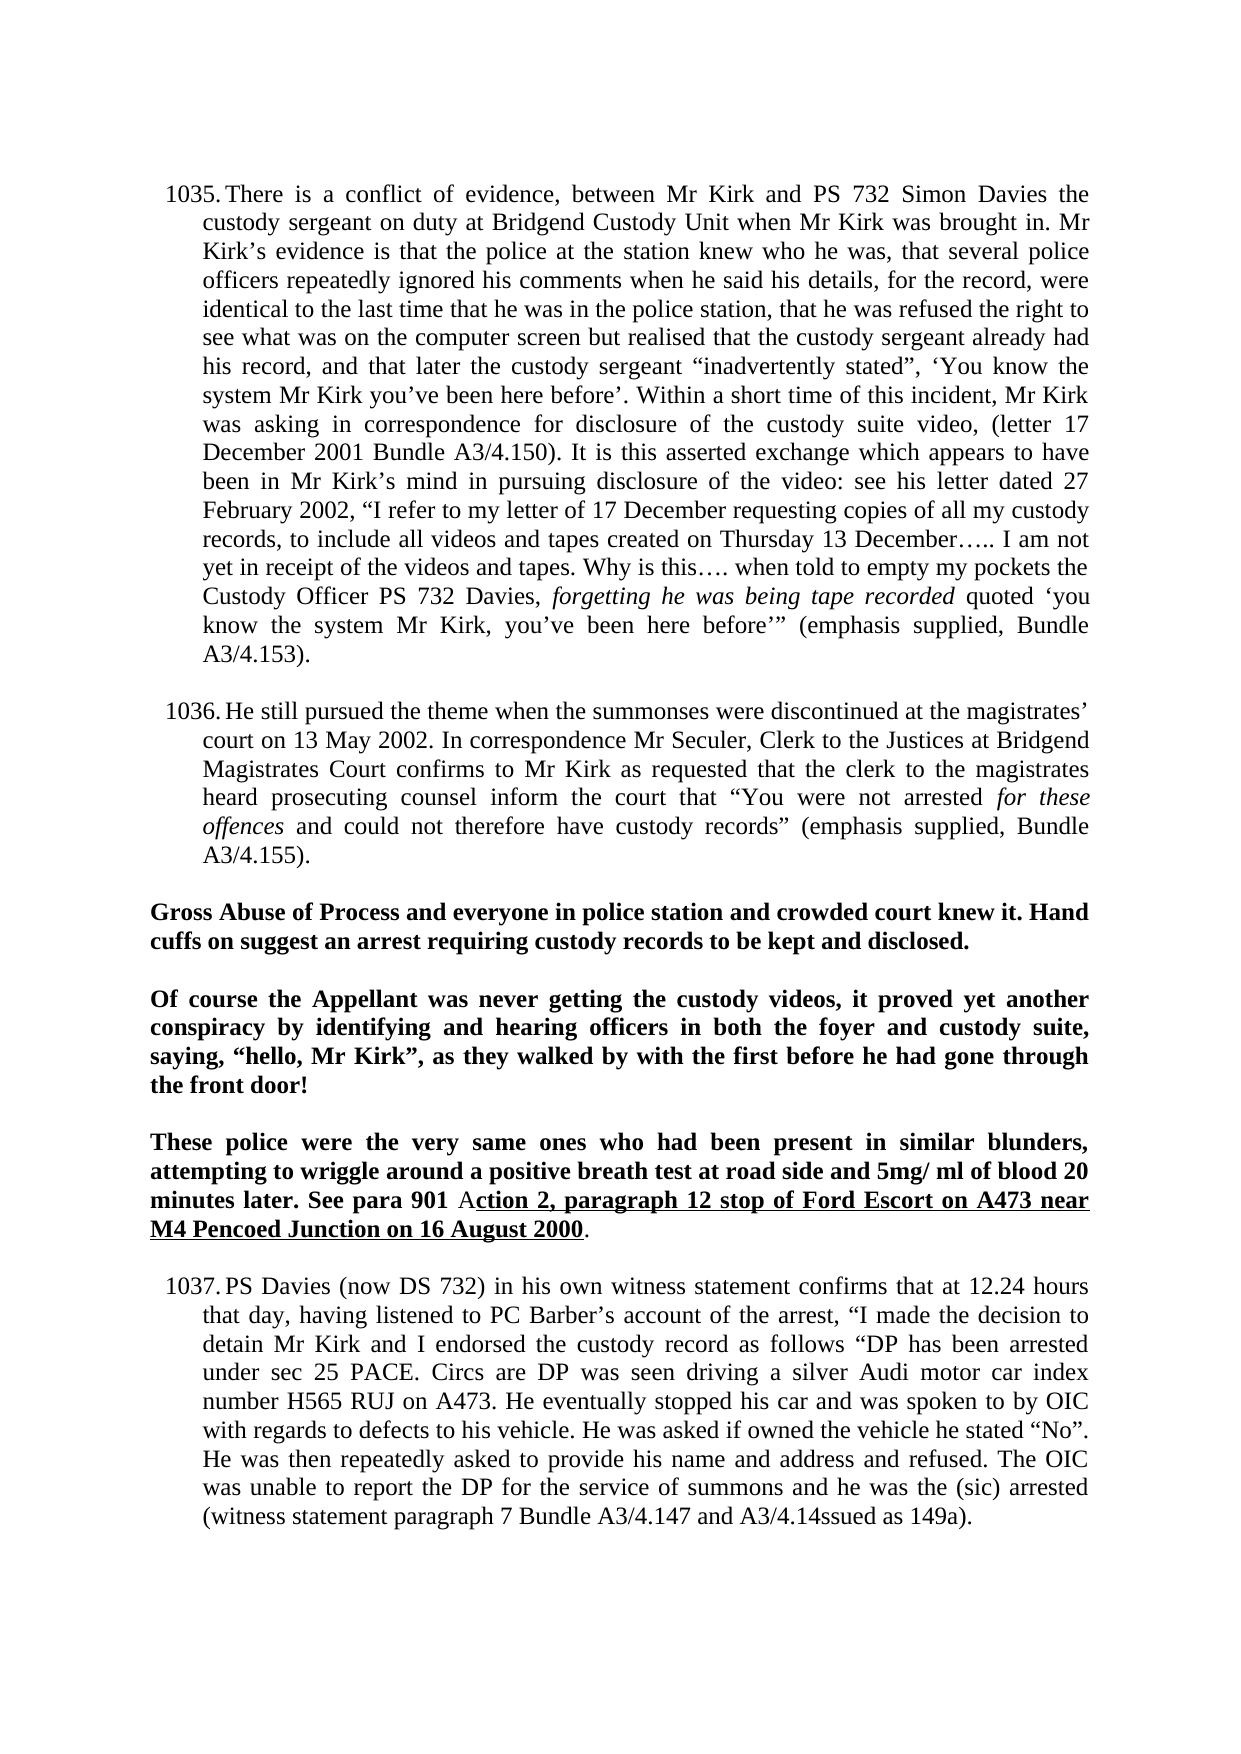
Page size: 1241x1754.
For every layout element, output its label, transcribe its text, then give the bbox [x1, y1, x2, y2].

list There is a conflict of evidence, between Mr Kirk and PS 732 Simon Davies the custody sergeant on duty at Bridgend Custody Unit when Mr Kirk was brought in. Mr Kirk’s evidence is that the police at the station knew who he was, that several police officers repeatedly ignored his comments when he said his details, for the record, were identical to the last time that he was in the police station, that he was refused the right to see what was on the computer screen but realised that the custody sergeant already had his record, and that later the custody sergeant “inadvertently stated”, ‘You know the system Mr Kirk you’ve been here before’. Within a short time of this incident, Mr Kirk was asking in correspondence for disclosure of the custody suite video, (letter 17 December 2001 Bundle A3/4.150). It is this asserted exchange which appears to have been in Mr Kirk’s mind in pursuing disclosure of the video: see his letter dated 27 February 2002, “I refer to my letter of 17 December requesting copies of all my custody records, to include all videos and tapes created on Thursday 13 December….. I am not yet in receipt of the videos and tapes. Why is this…. when told to empty my pockets the Custody Officer PS 732 Davies, forgetting he was being tape recorded quoted ‘you know the system Mr Kirk, you’ve been here before’” (emphasis supplied, Bundle A3/4.153). [165, 179, 1090, 667]
list He still pursued the theme when the summonses were discontinued at the magistrates’ court on 13 May 2002. In correspondence Mr Seculer, Clerk to the Justices at Bridgend Magistrates Court confirms to Mr Kirk as requested that the clerk to the magistrates heard prosecuting counsel inform the court that “You were not arrested for these offences and could not therefore have custody records” (emphasis supplied, Bundle A3/4.155). [165, 696, 1090, 869]
text These police were the very same ones who had been present in similar blunders, attempting to wriggle around a positive breath test at road side and 5mg/ ml of blood 20 minutes later. See para 901 Action 2, paragraph 12 stop of Ford Escort on A473 near M4 Pencoed Junction on 16 August 2000. [150, 1127, 1090, 1242]
text Gross Abuse of Process and everyone in police station and crowded court knew it. Hand cuffs on suggest an arrest requiring custody records to be kept and disclosed. [150, 897, 1090, 955]
text Of course the Appellant was never getting the custody videos, it proved yet another conspiracy by identifying and hearing officers in both the foyer and custody suite, saying, “hello, Mr Kirk”, as they walked by with the first before he had gone through the front door! [150, 984, 1090, 1099]
list PS Davies (now DS 732) in his own witness statement confirms that at 12.24 hours that day, having listened to PC Barber’s account of the arrest, “I made the decision to detain Mr Kirk and I endorsed the custody record as follows “DP has been arrested under sec 25 PACE. Circs are DP was seen driving a silver Audi motor car index number H565 RUJ on A473. He eventually stopped his car and was spoken to by OIC with regards to defects to his vehicle. He was asked if owned the vehicle he stated “No”. He was then repeatedly asked to provide his name and address and refused. The OIC was unable to report the DP for the service of summons and he was the (sic) arrested (witness statement paragraph 7 Bundle A3/4.147 and A3/4.14ssued as 149a). [165, 1271, 1090, 1530]
